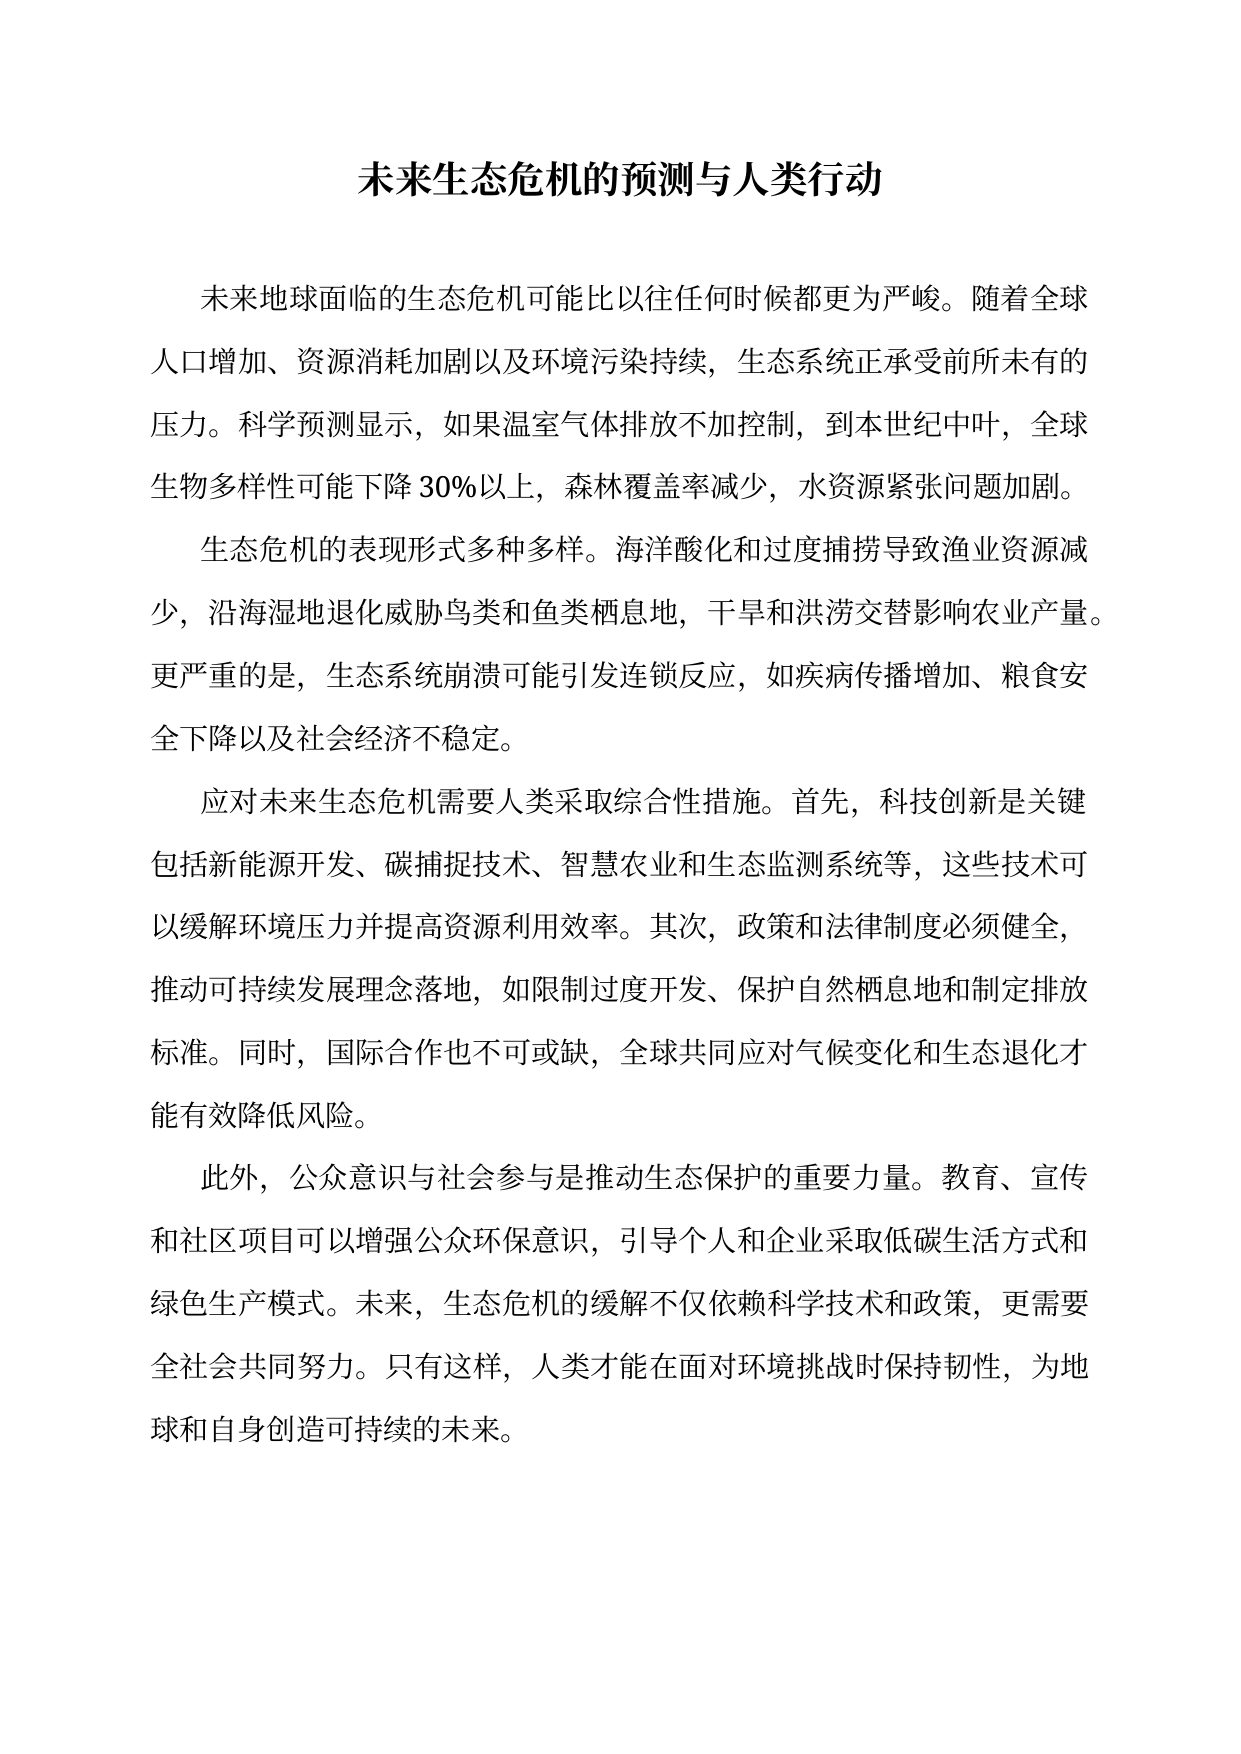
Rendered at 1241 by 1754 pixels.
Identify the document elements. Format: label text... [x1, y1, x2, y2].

text 生态危机的表现形式多种多样。海洋酸化和过度捕捞导致渔业资源减少，沿海湿地退化威胁鸟类和鱼类栖息地，干旱和洪涝交替影响农业产量。更严重的是，生态系统崩溃可能引发连锁反应，如疾病传播增加、粮食安全下降以及社会经济不稳定。 [150, 527, 1090, 758]
text 应对未来生态危机需要人类采取综合性措施。首先，科技创新是关键，包括新能源开发、碳捕捉技术、智慧农业和生态监测系统等，这些技术可以缓解环境压力并提高资源利用效率。其次，政策和法律制度必须健全，推动可持续发展理念落地，如限制过度开发、保护自然栖息地和制定排放标准。同时，国际合作也不可或缺，全球共同应对气候变化和生态退化才能有效降低风险。 [150, 778, 1090, 1134]
subtitle 未来生态危机的预测与人类行动 [150, 150, 1090, 204]
text 未来地球面临的生态危机可能比以往任何时候都更为严峻。随着全球人口增加、资源消耗加剧以及环境污染持续，生态系统正承受前所未有的压力。科学预测显示，如果温室气体排放不加控制，到本世纪中叶，全球生物多样性可能下降30%以上，森林覆盖率减少，水资源紧张问题加剧。 [150, 276, 1090, 506]
text 此外，公众意识与社会参与是推动生态保护的重要力量。教育、宣传和社区项目可以增强公众环保意识，引导个人和企业采取低碳生活方式和绿色生产模式。未来，生态危机的缓解不仅依赖科学技术和政策，更需要全社会共同努力。只有这样，人类才能在面对环境挑战时保持韧性，为地球和自身创造可持续的未来。 [150, 1155, 1090, 1448]
